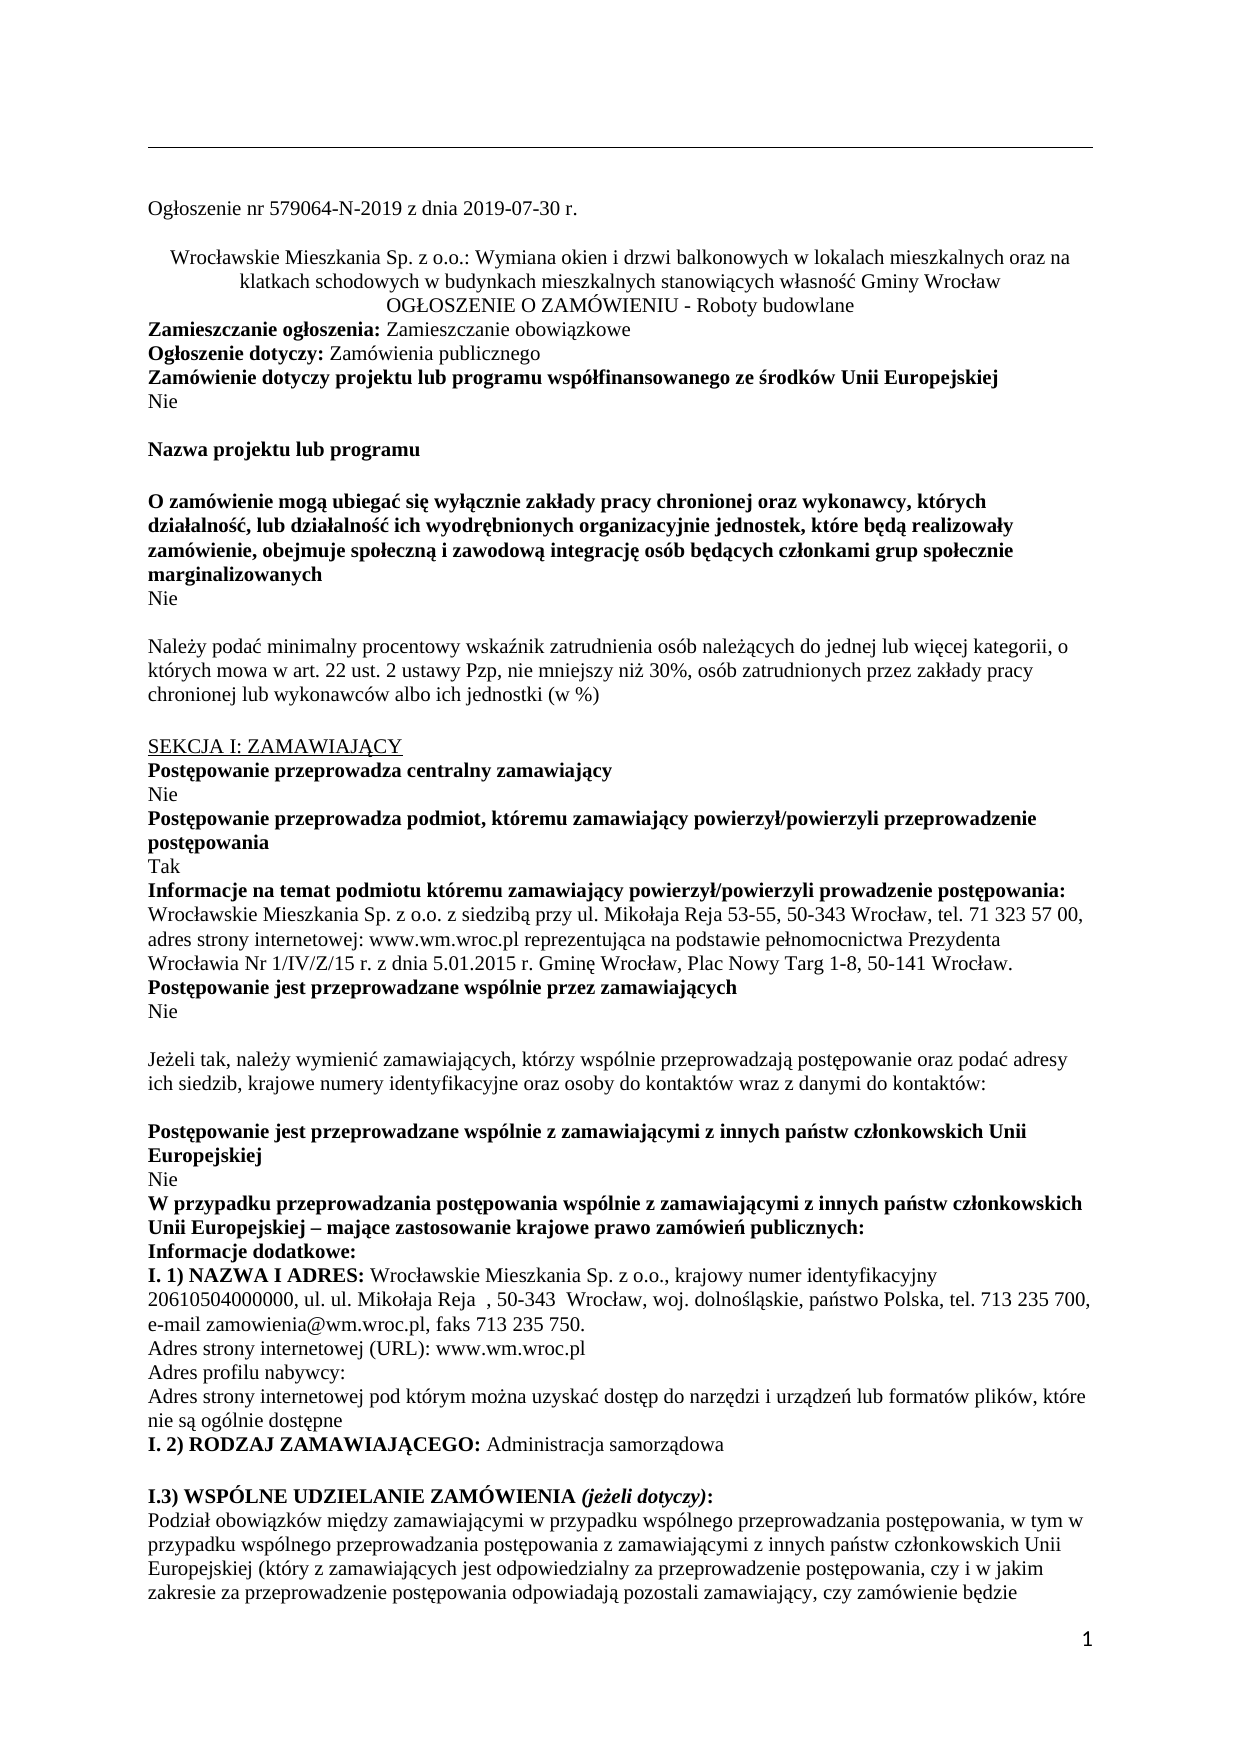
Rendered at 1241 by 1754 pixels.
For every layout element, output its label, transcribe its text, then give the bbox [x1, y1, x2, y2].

text W przypadku przeprowadzania postępowania wspólnie z zamawiającymi z innych państw członkowskich Unii Europejskiej – mające zastosowanie krajowe prawo zamówień publicznych: Informacje dodatkowe: [148, 1191, 1093, 1263]
text I.3) WSPÓLNE UDZIELANIE ZAMÓWIENIA (jeżeli dotyczy): [148, 1484, 1093, 1508]
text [148, 1508, 1093, 1604]
text Wrocławskie Mieszkania Sp. z o.o.: Wymiana okien i drzwi balkonowych w lokalach mieszkalnych oraz na klatkach schodowych w budynkach mieszkalnych stanowiących własność Gminy Wrocław OGŁOSZENIE O ZAMÓWIENIU - Roboty budowlane [148, 245, 1093, 317]
text SEKCJA I: ZAMAWIAJĄCY [148, 734, 1093, 758]
text O zamówienie mogą ubiegać się wyłącznie zakłady pracy chronionej oraz wykonawcy, których działalność, lub działalność ich wyodrębnionych organizacyjnie jednostek, które będą realizowały zamówienie, obejmuje społeczną i zawodową integrację osób będących członkami grup społecznie marginalizowanych [148, 489, 1093, 586]
text Nie [148, 782, 1093, 806]
text Ogłoszenie dotyczy: Zamówienia publicznego [148, 341, 1093, 365]
text Informacje na temat podmiotu któremu zamawiający powierzył/powierzyli prowadzenie postępowania: Wrocławskie Mieszkania Sp. z o.o. z siedzibą przy ul. Mikołaja Reja 53-55, 50-343 Wrocław, tel. 71 323 57 00, adres strony internetowej: www.wm.wroc.pl reprezentująca na podstawie pełnomocnictwa Prezydenta Wrocławia Nr 1/IV/Z/15 r. z dnia 5.01.2015 r. Gminę Wrocław, Plac Nowy Targ 1-8, 50-141 Wrocław. Postępowanie jest przeprowadzane wspólnie przez zamawiających [148, 878, 1093, 999]
text Nie [148, 1167, 1093, 1191]
text Ogłoszenie nr 579064-N-2019 z dnia 2019-07-30 r. [148, 148, 1093, 220]
text Nie [148, 586, 1093, 610]
text Postępowanie przeprowadza podmiot, któremu zamawiający powierzył/powierzyli przeprowadzenie postępowania [148, 806, 1093, 854]
text I. 2) RODZAJ ZAMAWIAJĄCEGO: Administracja samorządowa [148, 1432, 1093, 1484]
text Postępowanie przeprowadza centralny zamawiający [148, 758, 1093, 782]
text Tak [148, 854, 1093, 878]
text Nie [148, 999, 1093, 1023]
text Zamówienie dotyczy projektu lub programu współfinansowanego ze środków Unii Europejskiej [148, 365, 1093, 389]
text Zamieszczanie ogłoszenia: Zamieszczanie obowiązkowe [148, 317, 1093, 341]
text Nie [148, 389, 1093, 413]
text Należy podać minimalny procentowy wskaźnik zatrudnienia osób należących do jednej lub więcej kategorii, o których mowa w art. 22 ust. 2 ustawy Pzp, nie mniejszy niż 30%, osób zatrudnionych przez zakłady pracy chronionej lub wykonawców albo ich jednostki (w %) [148, 610, 1093, 734]
text Nazwa projektu lub programu [148, 413, 1093, 489]
text Jeżeli tak, należy wymienić zamawiających, którzy wspólnie przeprowadzają postępowanie oraz podać adresy ich siedzib, krajowe numery identyfikacyjne oraz osoby do kontaktów wraz z danymi do kontaktów: Postępowanie jest przeprowadzane wspólnie z zamawiającymi z innych państw członkowskich Unii Europejskiej [148, 1023, 1093, 1167]
text I. 1) NAZWA I ADRES: Wrocławskie Mieszkania Sp. z o.o., krajowy numer identyfikacyjny 20610504000000, ul. ul. Mikołaja Reja , 50-343 Wrocław, woj. dolnośląskie, państwo Polska, tel. 713 235 700, e-mail zamowienia@wm.wroc.pl, faks 713 235 750. Adres strony internetowej (URL): www.wm.wroc.pl Adres profilu nabywcy: Adres strony internetowej pod którym można uzyskać dostęp do narzędzi i urządzeń lub formatów plików, które nie są ogólnie dostępne [148, 1263, 1093, 1432]
